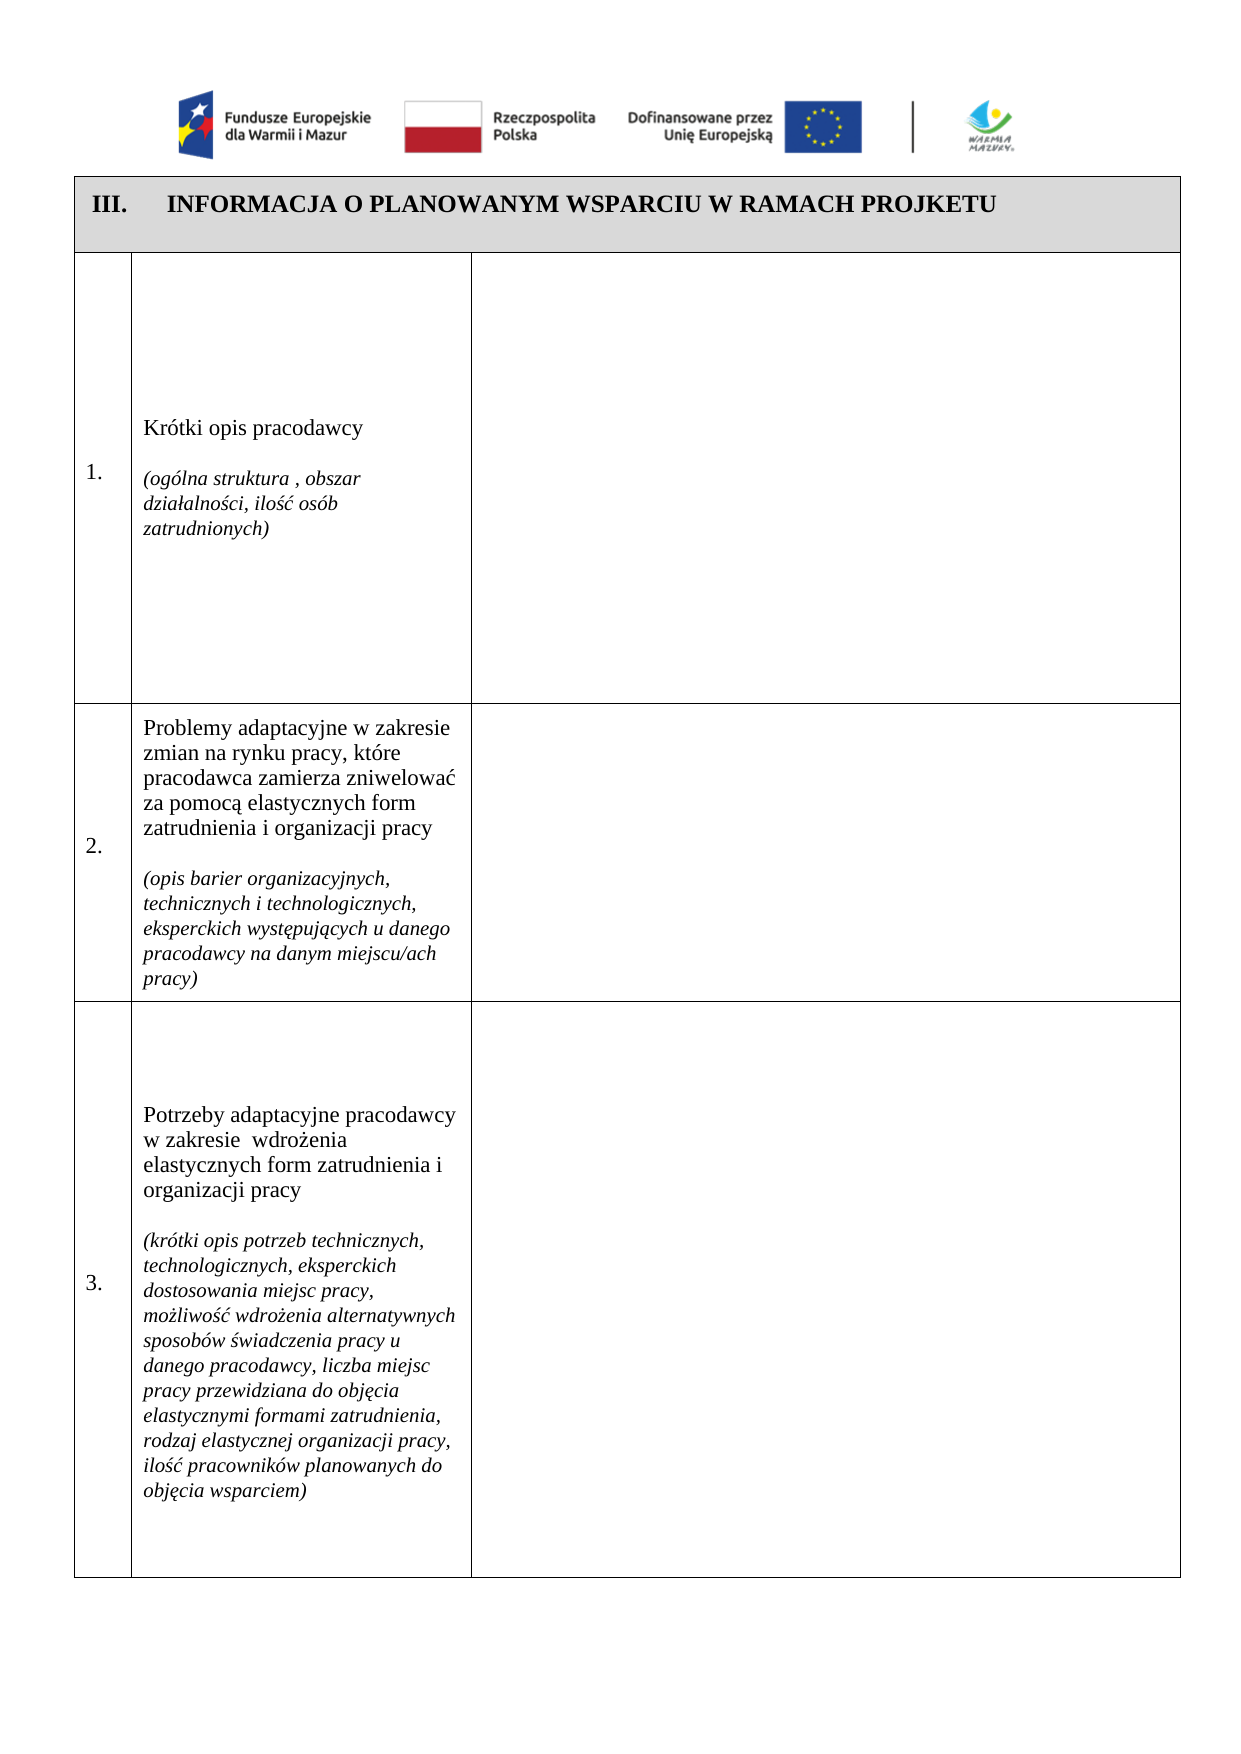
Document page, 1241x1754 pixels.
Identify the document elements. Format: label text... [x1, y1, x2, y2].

table_header INFORMACJA O PLANOWANYM WSPARCIU W RAMACH PROJKETU [75, 177, 1180, 252]
table_cell Krótki opis pracodawcy (ogólna struktura , obszar działalności, ilość osób zatrudnionych) [132, 253, 471, 703]
table_cell [472, 253, 1180, 703]
table_cell 1. [75, 253, 131, 703]
table_cell Potrzeby adaptacyjne pracodawcy w zakresie wdrożenia elastycznych form zatrudnienia i organizacji pracy (krótki opis potrzeb technicznych, technologicznych, eksperckich dostosowania miejsc pracy, możliwość wdrożenia alternatywnych sposobów świadczenia pracy u danego pracodawcy, liczba miejsc pracy przewidziana do objęcia elastycznymi formami zatrudnienia, rodzaj elastycznej organizacji pracy, ilość pracowników planowanych do objęcia wsparciem) [132, 1002, 471, 1577]
table_cell [472, 1002, 1180, 1577]
picture [162, 73, 1108, 176]
table_cell 2. [75, 704, 131, 1001]
table_cell 3. [75, 1002, 131, 1577]
table_cell [472, 704, 1180, 1001]
table_cell Problemy adaptacyjne w zakresie zmian na rynku pracy, które pracodawca zamierza zniwelować za pomocą elastycznych form zatrudnienia i organizacji pracy (opis barier organizacyjnych, technicznych i technologicznych, eksperckich występujących u danego pracodawcy na danym miejscu/ach pracy) [132, 704, 471, 1001]
